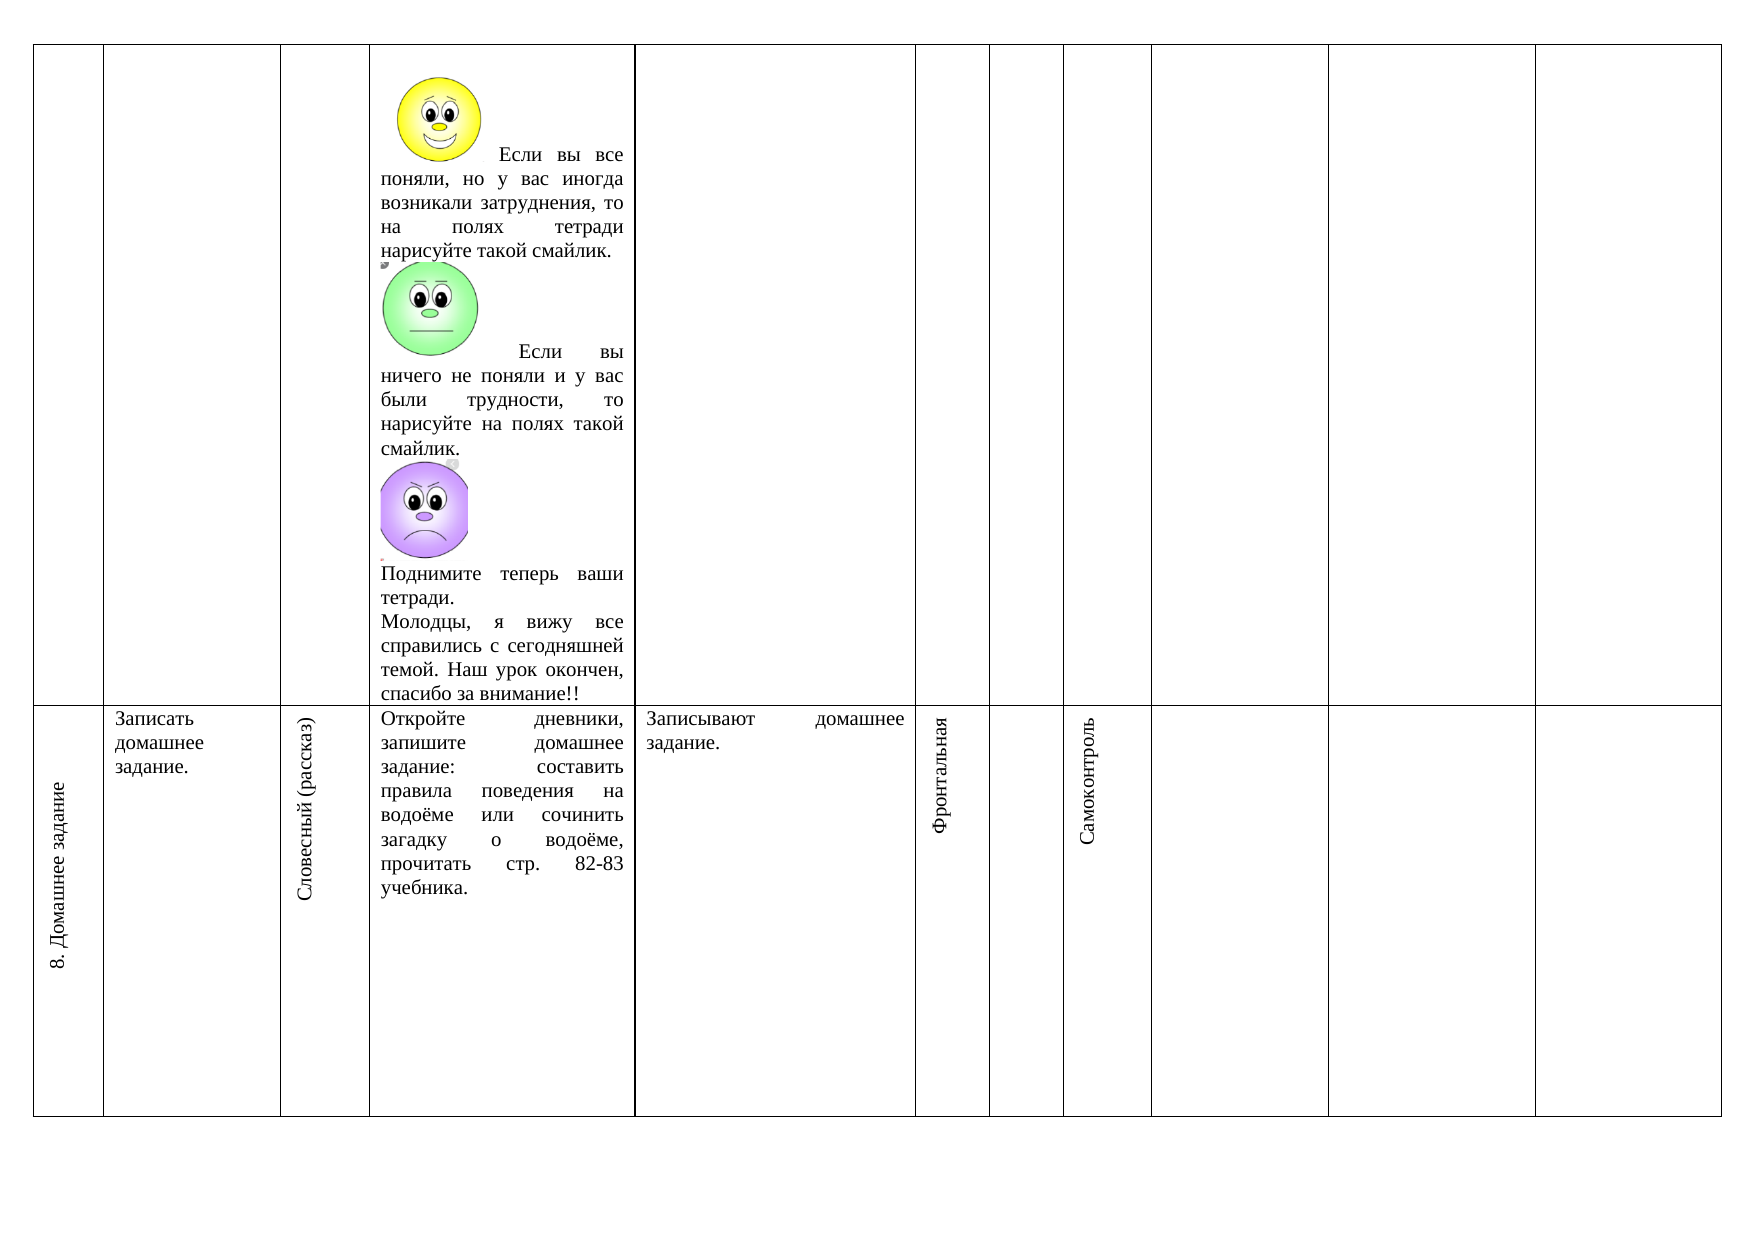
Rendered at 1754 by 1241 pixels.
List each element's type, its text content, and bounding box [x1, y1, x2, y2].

table_cell [1536, 45, 1721, 705]
table_cell Откройте дневники, запишите домашнее задание: составить правила поведения на водоёме или сочинить загадку о водоёме, прочитать стр. 82-83 учебника. [370, 706, 634, 1116]
picture [380, 262, 481, 359]
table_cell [34, 45, 103, 705]
picture [395, 73, 485, 162]
table_cell [281, 45, 369, 705]
table_cell [1152, 706, 1328, 1116]
table_cell Записывают домашнее задание. [636, 706, 915, 1116]
table_cell [990, 706, 1063, 1116]
table_cell Записать домашнее задание. [104, 706, 280, 1116]
table_cell [1329, 706, 1535, 1116]
table_cell [1329, 45, 1535, 705]
table_cell [1536, 706, 1721, 1116]
table_cell 8. Домашнее задание [34, 706, 103, 1116]
table_cell [104, 45, 280, 705]
table_cell [1152, 45, 1328, 705]
table_cell Самоконтроль [1064, 706, 1151, 1116]
table_cell Фронтальная [916, 706, 989, 1116]
table_cell [636, 45, 915, 705]
table_cell [990, 45, 1063, 705]
table_cell [916, 45, 989, 705]
table_cell Словесный (рассказ) [281, 706, 369, 1116]
table_cell [1064, 45, 1151, 705]
table_cell Если вы все поняли, но у вас иногда возникали затруднения, то на полях тетради нарисуйте такой смайлик. Если вы ничего не поняли и у вас были трудности, то нарисуйте на полях такой смайлик. Поднимите теперь ваши тетради. Молодцы, я вижу все справились с сегодняшней темой. Наш урок окончен, спасибо за внимание!! [370, 45, 634, 705]
picture [380, 459, 468, 561]
